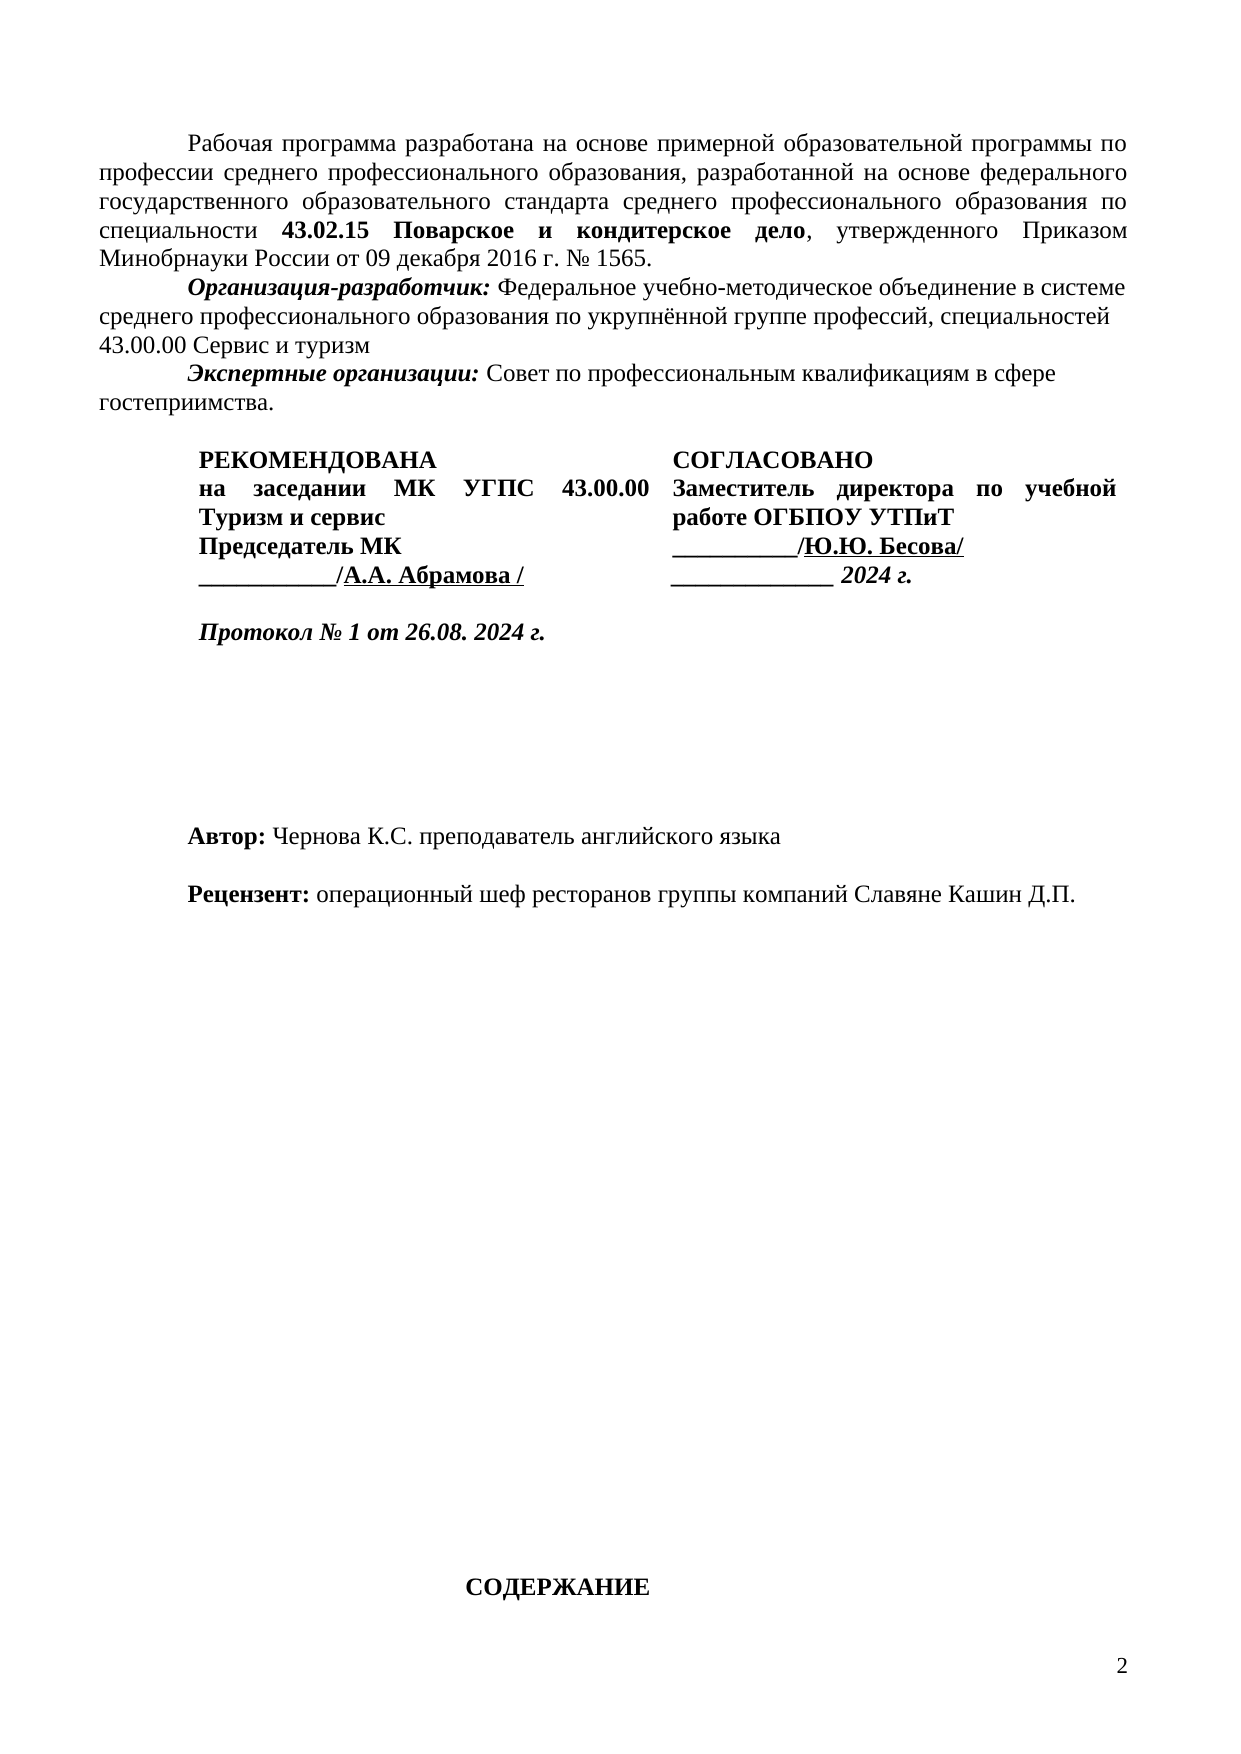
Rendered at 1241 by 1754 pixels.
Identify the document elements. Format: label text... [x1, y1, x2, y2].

text СОДЕРЖАНИЕ [187, 1572, 1128, 1601]
text Рецензент: операционный шеф ресторанов группы компаний Славяне Кашин Д.П. [187, 879, 1128, 908]
text Организация-разработчик: Федеральное учебно-методическое объединение в системе среднего профессионального образования по укрупнённой группе профессий, специальностей 43.00.00 Сервис и туризм [99, 272, 1128, 358]
text Экспертные организации: Совет по профессиональным квалификациям в сфере гостеприимства. [99, 358, 1128, 416]
text Рабочая программа разработана на основе примерной образовательной программы по профессии среднего профессионального образования, разработанной на основе федерального государственного образовательного стандарта среднего профессионального образования по специальности 43.02.15 Поварское и кондитерское дело, утвержденного Приказом Минобрнауки России от 09 декабря 2016 г. № 1565. [99, 128, 1128, 272]
text Автор: Чернова К.С. преподаватель английского языка [187, 821, 1128, 850]
table_header РЕКОМЕНДОВАНА на заседании МК УГПС 43.00.00 Туризм и сервис Председатель МК ___________/А.А. Абрамова / Протокол № 1 от 26.08. 2024 г. [188, 445, 661, 726]
table_header СОГЛАСОВАНО Заместитель директора по учебной работе ОГБПОУ УТПиТ __________/Ю.Ю. Бесова/ _____________ 2024 г. [661, 445, 1128, 726]
